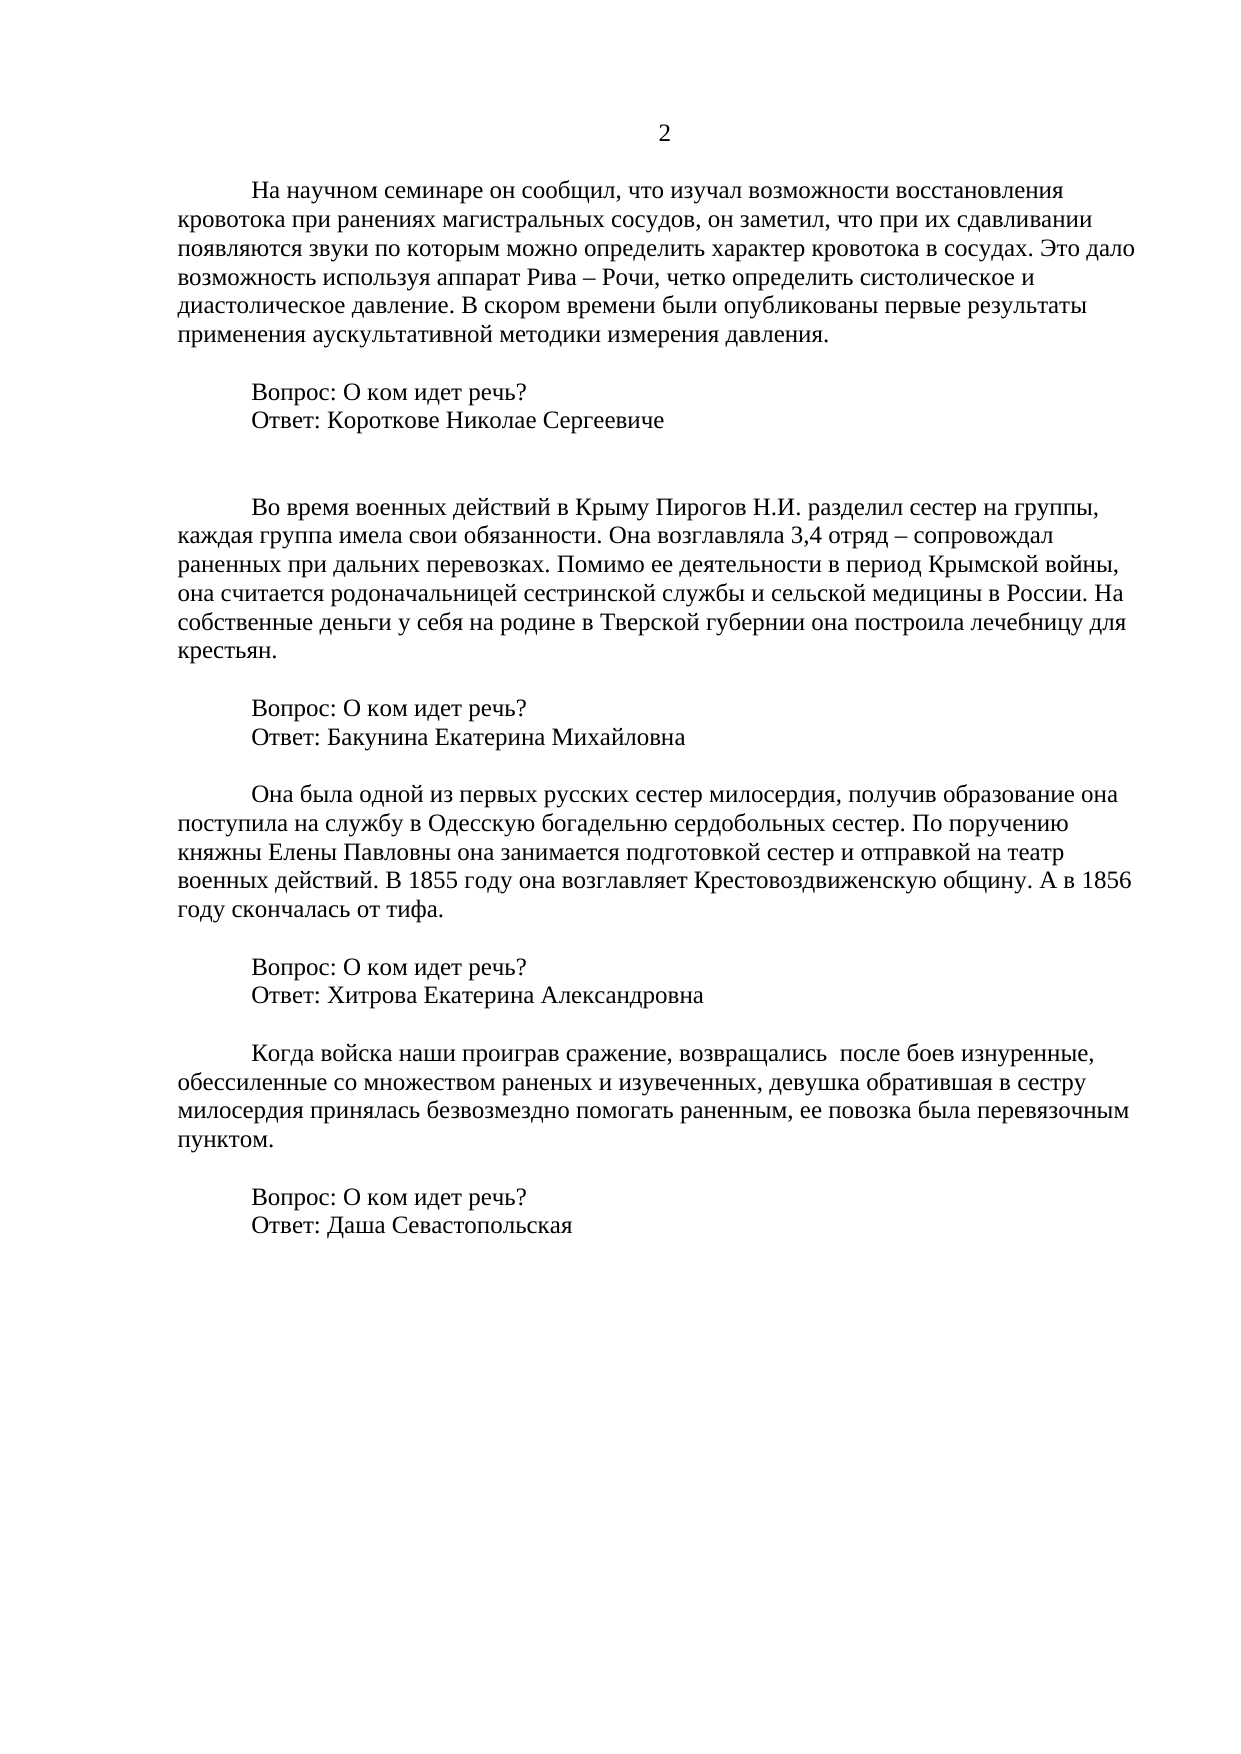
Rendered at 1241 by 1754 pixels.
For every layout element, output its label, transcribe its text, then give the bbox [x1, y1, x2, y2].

text Вопрос: О ком идет речь? [177, 693, 1152, 722]
text Она была одной из первых русских сестер милосердия, получив образование она поступила на службу в Одесскую богадельню сердобольных сестер. По поручению княжны Елены Павловны она занимается подготовкой сестер и отправкой на театр военных действий. В 1855 году она возглавляет Крестовоздвиженскую общину. А в 1856 году скончалась от тифа. [177, 779, 1152, 923]
text Когда войска наши проиграв сражение, возвращались после боев изнуренные, обессиленные со множеством раненых и изувеченных, девушка обратившая в сестру милосердия принялась безвозмездно помогать раненным, ее повозка была перевязочным пунктом. [177, 1038, 1152, 1153]
text На научном семинаре он сообщил, что изучал возможности восстановления кровотока при ранениях магистральных сосудов, он заметил, что при их сдавливании появляются звуки по которым можно определить характер кровотока в сосудах. Это дало возможность используя аппарат Рива – Рочи, четко определить систолическое и диастолическое давление. В скором времени были опубликованы первые результаты применения аускультативной методики измерения давления. [177, 176, 1152, 348]
text Ответ: Хитрова Екатерина Александровна [177, 981, 1152, 1009]
text Во время военных действий в Крыму Пирогов Н.И. разделил сестер на группы, каждая группа имела свои обязанности. Она возглавляла 3,4 отряд – сопровождал раненных при дальних перевозках. Помимо ее деятельности в период Крымской войны, она считается родоначальницей сестринской службы и сельской медицины в России. На собственные деньги у себя на родине в Тверской губернии она построила лечебницу для крестьян. [177, 492, 1152, 664]
text 2 [177, 118, 1152, 147]
text Вопрос: О ком идет речь? [177, 952, 1152, 981]
text Вопрос: О ком идет речь? [177, 1182, 1152, 1211]
text Ответ: Даша Севастопольская [177, 1211, 1152, 1239]
text Ответ: Бакунина Екатерина Михайловна [177, 722, 1152, 751]
text Ответ: Короткове Николае Сергеевиче [177, 406, 1152, 434]
text Вопрос: О ком идет речь? [177, 377, 1152, 406]
